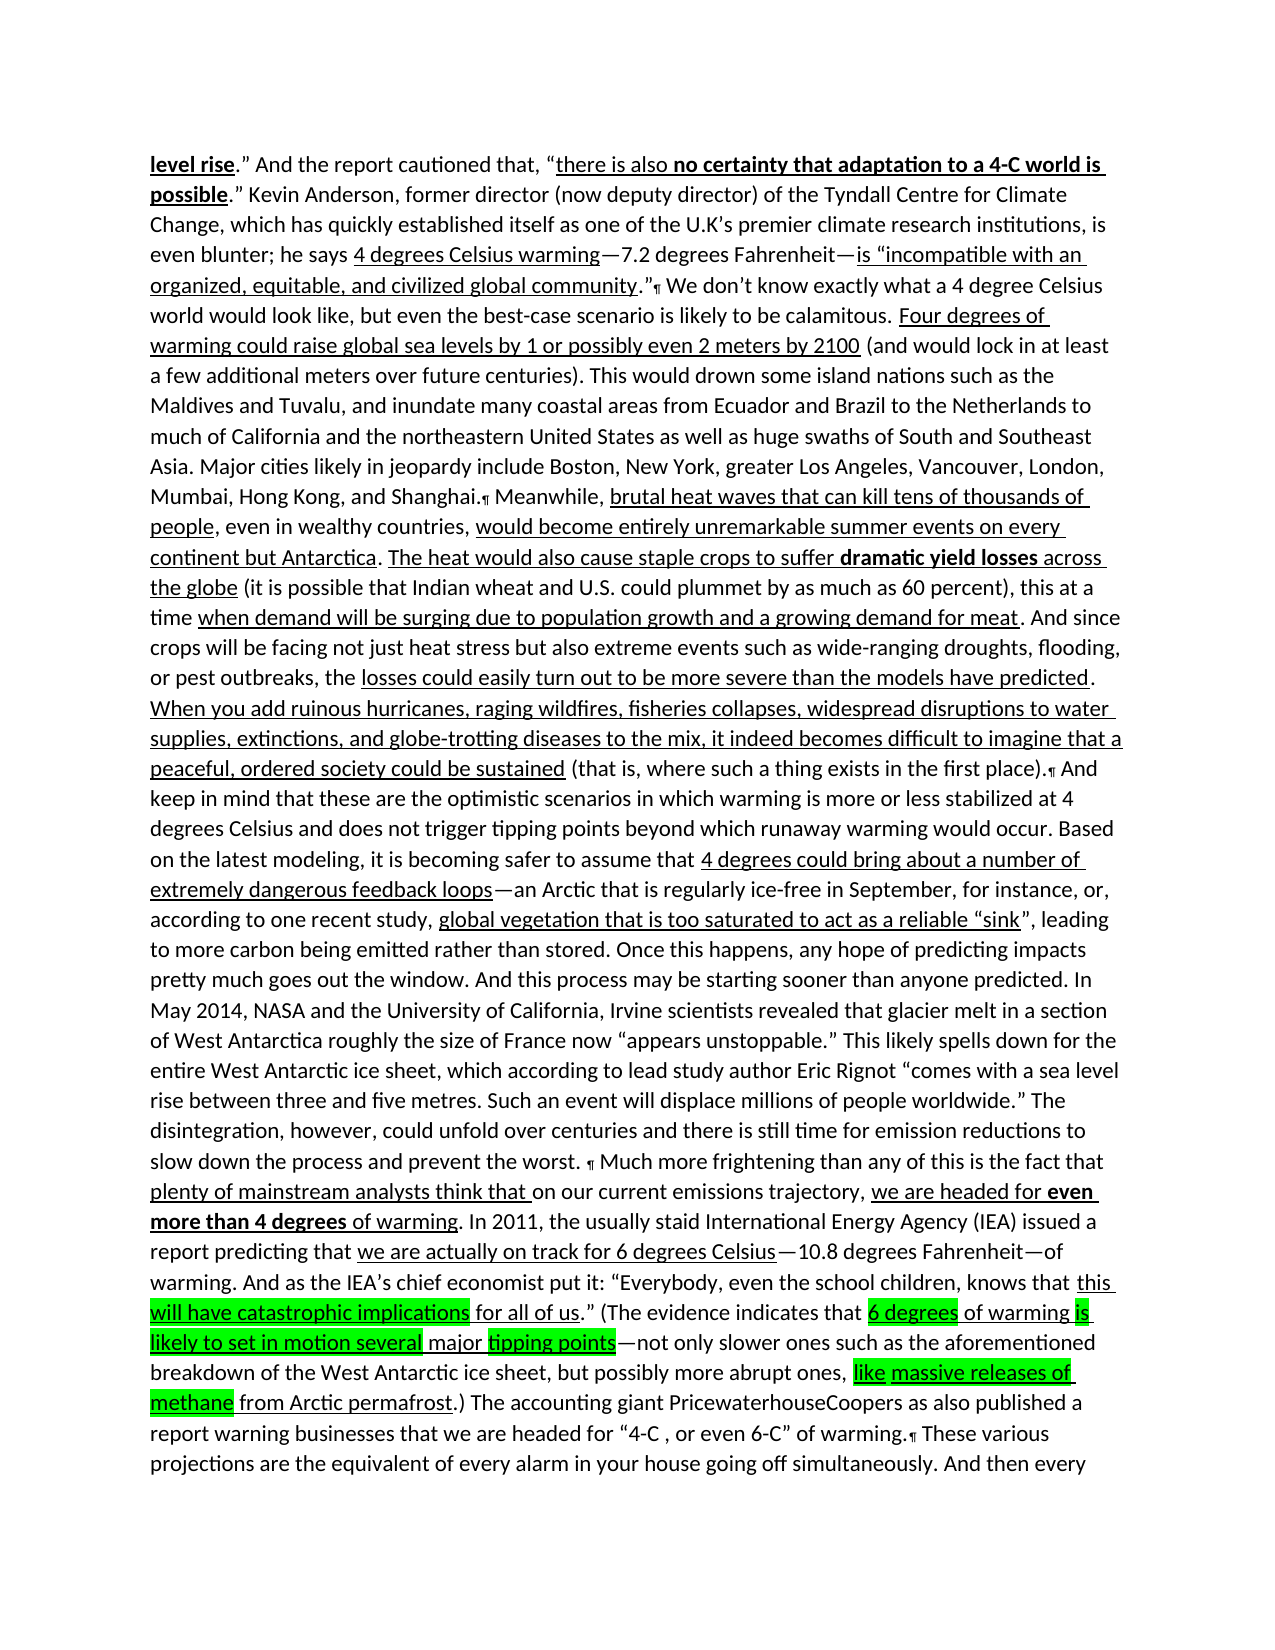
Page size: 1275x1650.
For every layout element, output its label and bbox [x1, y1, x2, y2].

text [150, 150, 1125, 1477]
